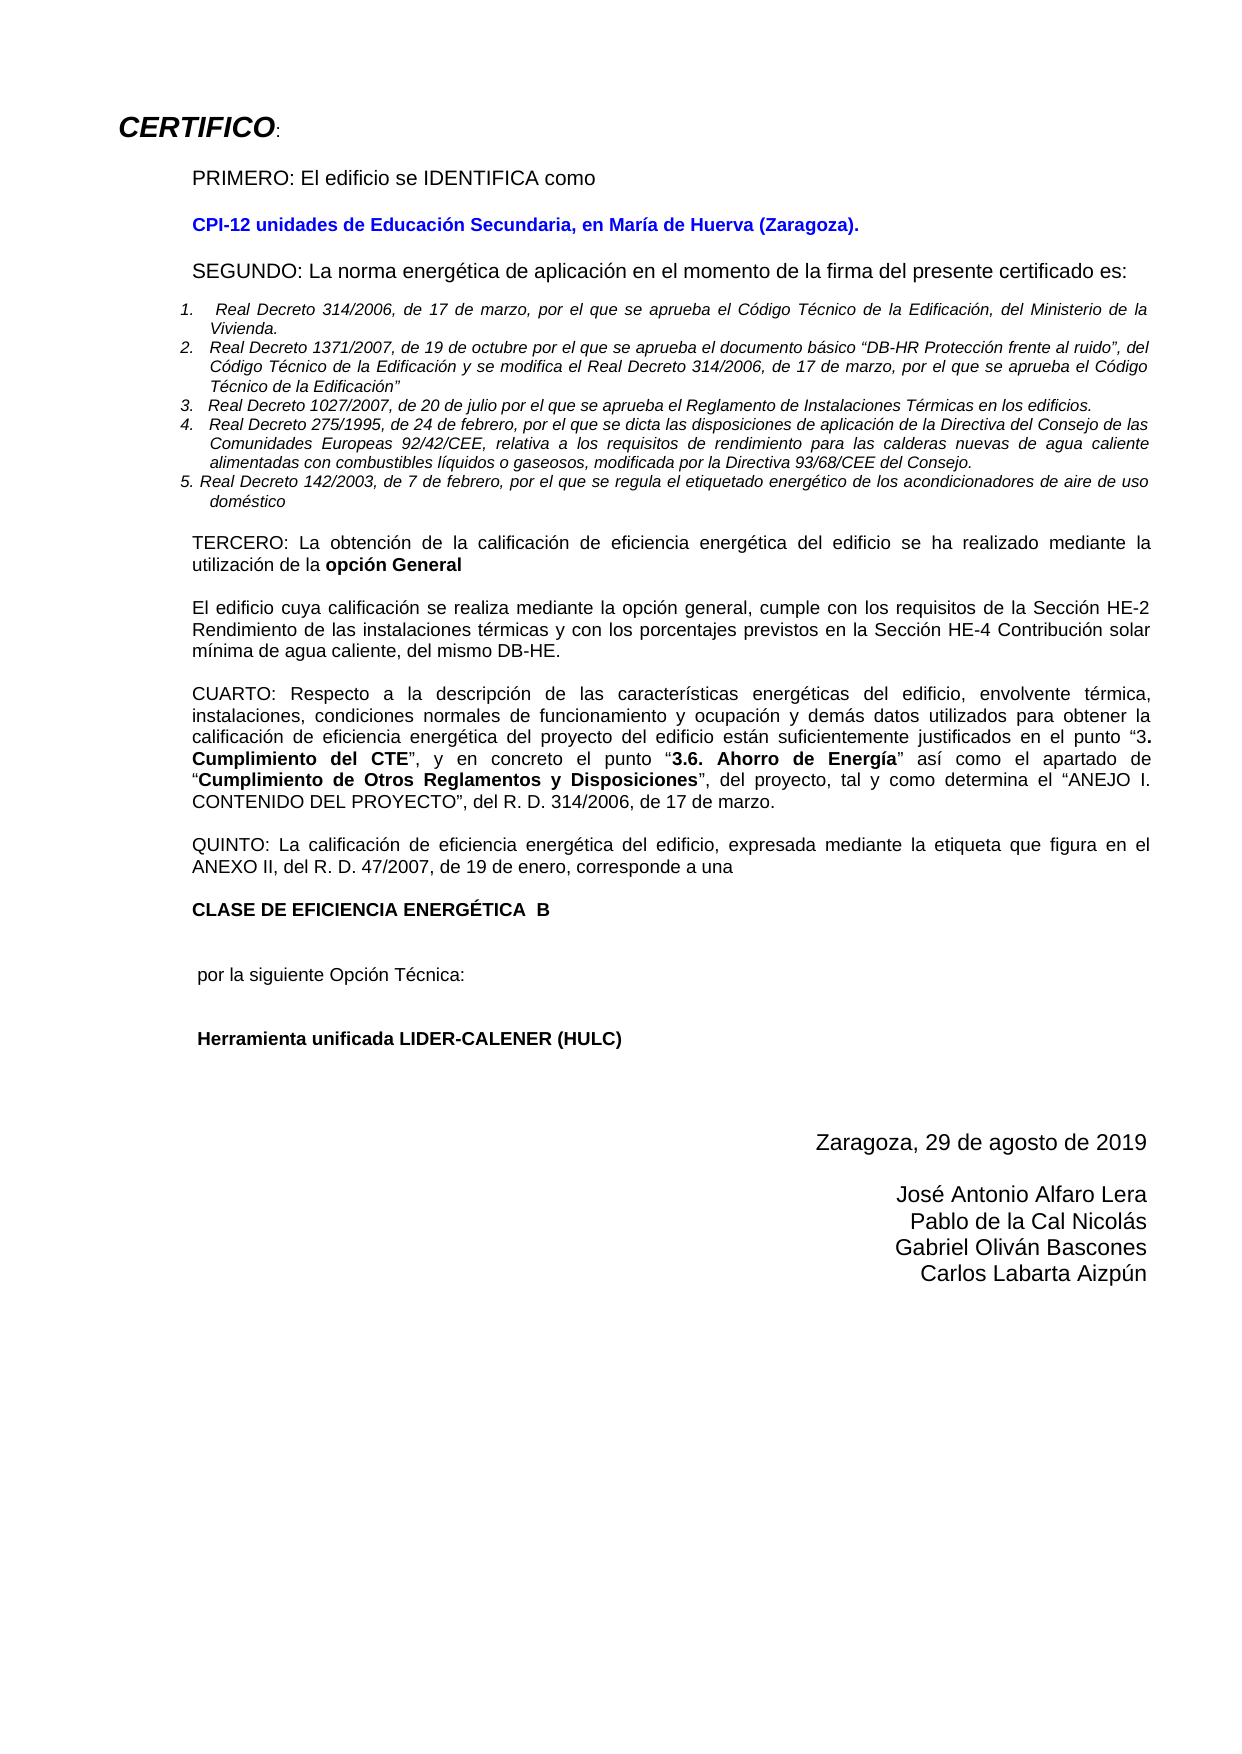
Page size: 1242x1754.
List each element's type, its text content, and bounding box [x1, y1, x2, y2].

text Nicolás [118, 1208, 1147, 1234]
text CERTIFICO: [118, 110, 1152, 144]
text Herramienta unificada LIDER-CALENER (HULC) [192, 1028, 1152, 1049]
text 1. Real Decreto 314/2006, de 17 de marzo, por el que se aprueba el Código Técnico de , del Ministerio de [180, 300, 1152, 338]
text 3. Real Decreto 1027/2007, de 20 de julio por el que se aprueba el Reglamento de Instalaciones Térmicas en los edificios. [180, 396, 1152, 415]
text Bascones [118, 1234, 1147, 1260]
text CLASE DE EFICIENCIA ENERGÉTICA B [192, 899, 1152, 920]
text Alfaro Lera [118, 1181, 1147, 1208]
text PRIMERO: El edificio se IDENTIFICA como [192, 166, 1152, 189]
text QUINTO: La calificación de eficiencia energética del edificio, expresada mediante la etiqueta que figura en el ANEXO II, del R. D. 47/2007, de 19 de enero, corresponde a una [192, 834, 1152, 877]
text SEGUNDO: La norma energética de aplicación en el momento de la firma del presente certificado es: [192, 259, 1152, 283]
text por : [192, 963, 1152, 985]
text CPI-12 unidades de Educación Secundaria, en María de Huerva (Zaragoza). [192, 213, 1152, 235]
text Zaragoza, 29 de agosto de 2019 [118, 1129, 1147, 1155]
text Aizpún [118, 1260, 1147, 1287]
text TERCERO: La obtención de la calificación de eficiencia energética del edificio se ha realizado mediante la utilización de la opción General [192, 532, 1152, 575]
text CUARTO: Respecto a la descripción de las características energéticas del edificio, envolvente térmica, instalaciones, condiciones normales de funcionamiento y ocupación y demás datos utilizados para obtener la calificación de eficiencia energética del proyecto del edificio están suficientemente justificados en el punto “3. Cumplimiento del CTE”, y en concreto el punto “3.6. Ahorro de Energía” así como el apartado de “Cumplimiento de Otros Reglamentos y Disposiciones”, del proyecto, tal y como determina el “ANEJO I. CONTENIDO DEL PROYECTO”, del R. D. 314/2006, de 17 de marzo. [192, 683, 1152, 812]
text 4. Real Decreto 275/1995, de 24 de febrero, por el que se dicta las disposiciones de aplicación de del Consejo de las Comunidades Europeas 92/42/CEE, relativa a los requisitos de rendimiento para las calderas nuevas de agua caliente alimentadas con combustibles líquidos o gaseosos, modificada por 93/68/CEE del Consejo. [180, 415, 1152, 472]
text 5. Real Decreto 142/2003, de 7 de febrero, por el que se regula el etiquetado energético de los acondicionadores de aire de uso doméstico [180, 472, 1152, 511]
text 2. Real Decreto 1371/2007, de 19 de octubre por el que se aprueba el documento básico “DB-HR Protección frente al ruido”, del Código Técnico de y se modifica el Real Decreto 314/2006, de 17 de marzo, por el que se aprueba el Código Técnico de ” [180, 338, 1152, 396]
text El edificio cuya calificación se realiza mediante la opción general, cumple con los requisitos de Rendimiento de las instalaciones térmicas y con los porcentajes previstos en Contribución solar mínima de agua caliente, del mismo DB-HE. [192, 597, 1152, 661]
